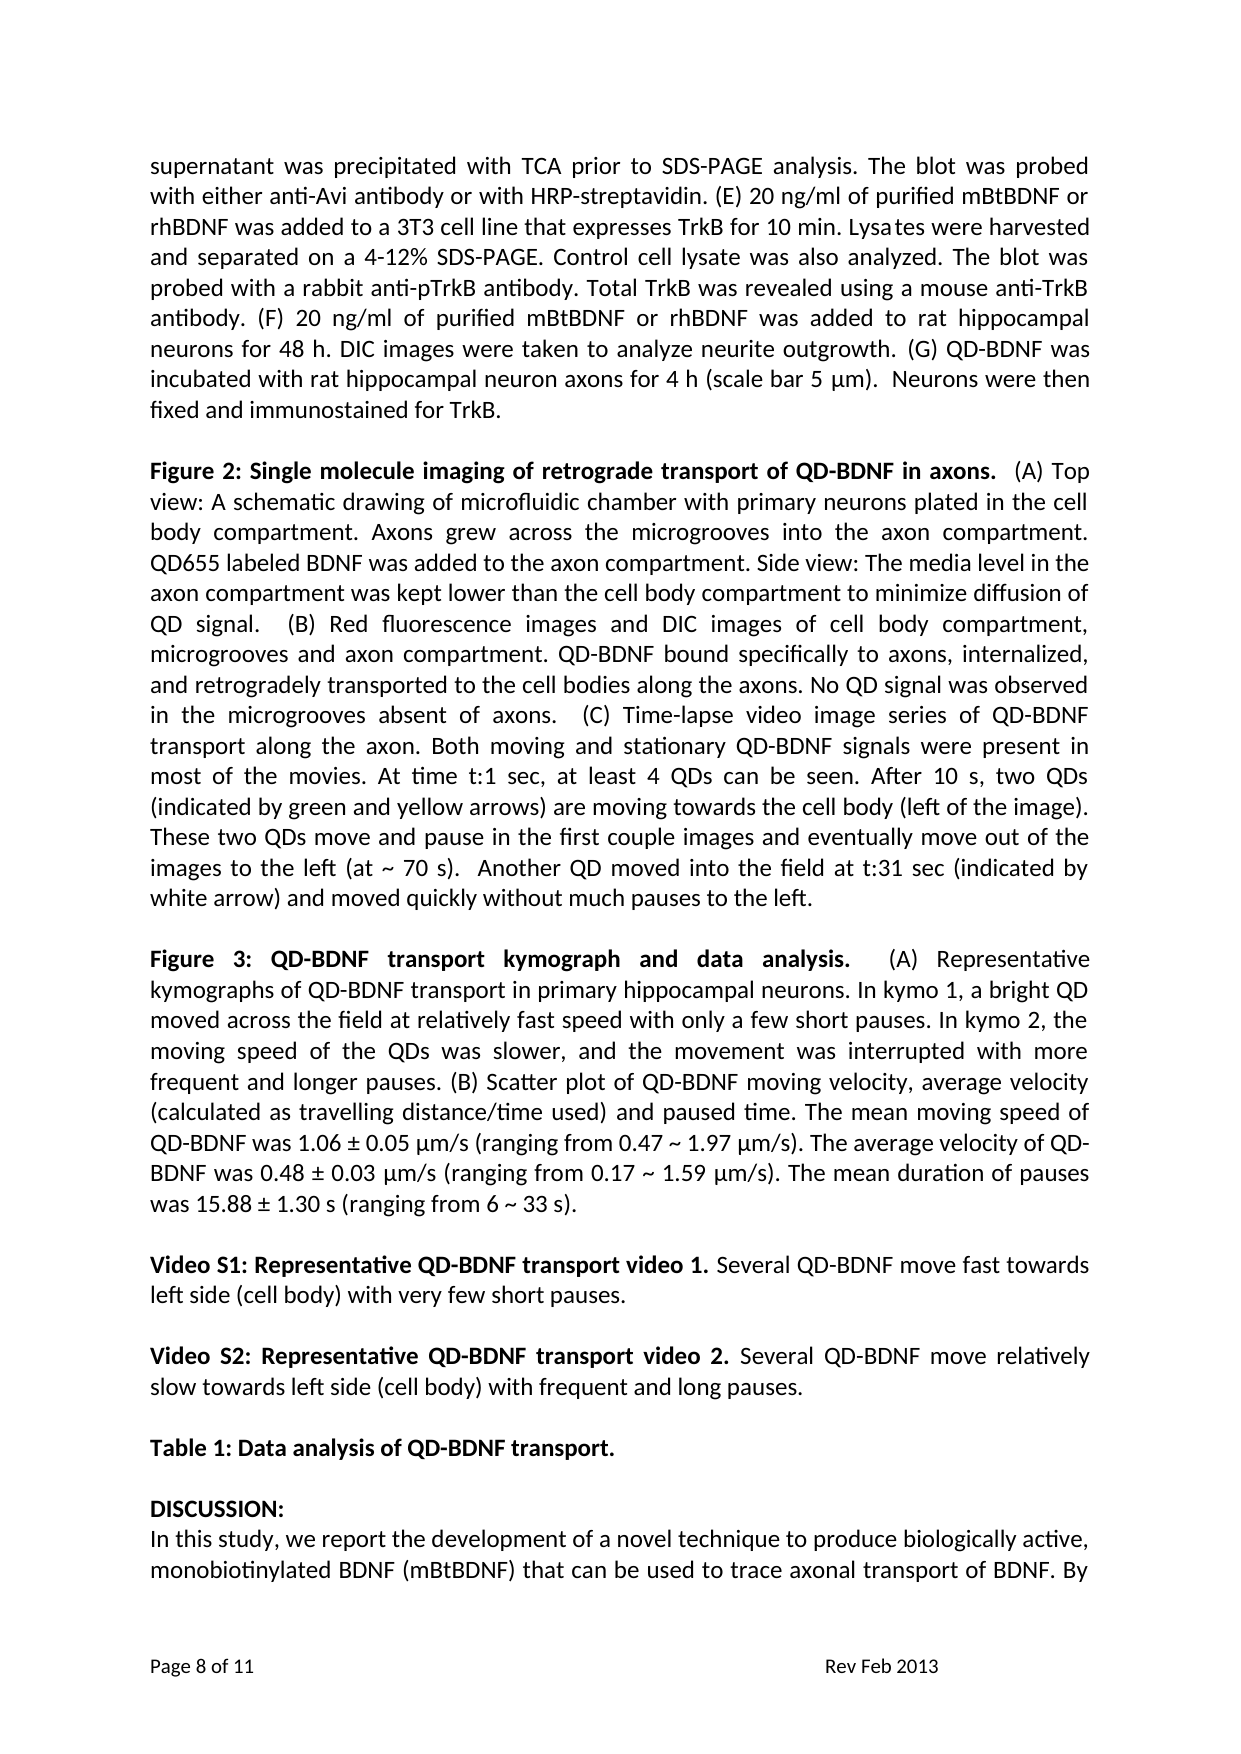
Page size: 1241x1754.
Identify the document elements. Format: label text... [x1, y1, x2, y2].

text DISCUSSION: [150, 1493, 1090, 1523]
text Figure 2: Single molecule imaging of retrograde transport of QD-BDNF in axons. (A) Top view: A schematic drawing of microfluidic chamber with primary neurons plated in the cell body compartment. Axons grew across the microgrooves into the axon compartment. QD655 labeled BDNF was added to the axon compartment. Side view: The media level in the axon compartment was kept lower than the cell body compartment to minimize diffusion of QD signal. (B) Red fluorescence images and DIC images of cell body compartment, microgrooves and axon compartment. QD-BDNF bound specifically to axons, internalized, and retrogradely transported to the cell bodies along the axons. No QD signal was observed in the microgrooves absent of axons. (C) Time-lapse video image series of QD-BDNF transport along the axon. Both moving and stationary QD-BDNF signals were present in most of the movies. At time t:1 sec, at least 4 QDs can be seen. After 10 s, two QDs (indicated by green and yellow arrows) are moving towards the cell body (left of the image). These two QDs move and pause in the first couple images and eventually move out of the images to the left (at ~ 70 s). Another QD moved into the field at t:31 sec (indicated by white arrow) and moved quickly without much pauses to the left. [150, 455, 1090, 913]
text Video S1: Representative QD-BDNF transport video 1. Several QD-BDNF move fast towards left side (cell body) with very few short pauses. [150, 1249, 1090, 1310]
text Video S2: Representative QD-BDNF transport video 2. Several QD-BDNF move relatively slow towards left side (cell body) with frequent and long pauses. [150, 1340, 1090, 1401]
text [150, 150, 1090, 425]
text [150, 1523, 1090, 1584]
text Table 1: Data analysis of QD-BDNF transport. [150, 1432, 1090, 1462]
text Figure 3: QD-BDNF transport kymograph and data analysis. (A) Representative kymographs of QD-BDNF transport in primary hippocampal neurons. In kymo 1, a bright QD moved across the field at relatively fast speed with only a few short pauses. In kymo 2, the moving speed of the QDs was slower, and the movement was interrupted with more frequent and longer pauses. (B) Scatter plot of QD-BDNF moving velocity, average velocity (calculated as travelling distance/time used) and paused time. The mean moving speed of QD-BDNF was 1.06 ± 0.05 μm/s (ranging from 0.47 ~ 1.97 μm/s). The average velocity of QD-BDNF was 0.48 ± 0.03 μm/s (ranging from 0.17 ~ 1.59 μm/s). The mean duration of pauses was 15.88 ± 1.30 s (ranging from 6 ~ 33 s). [150, 943, 1090, 1218]
